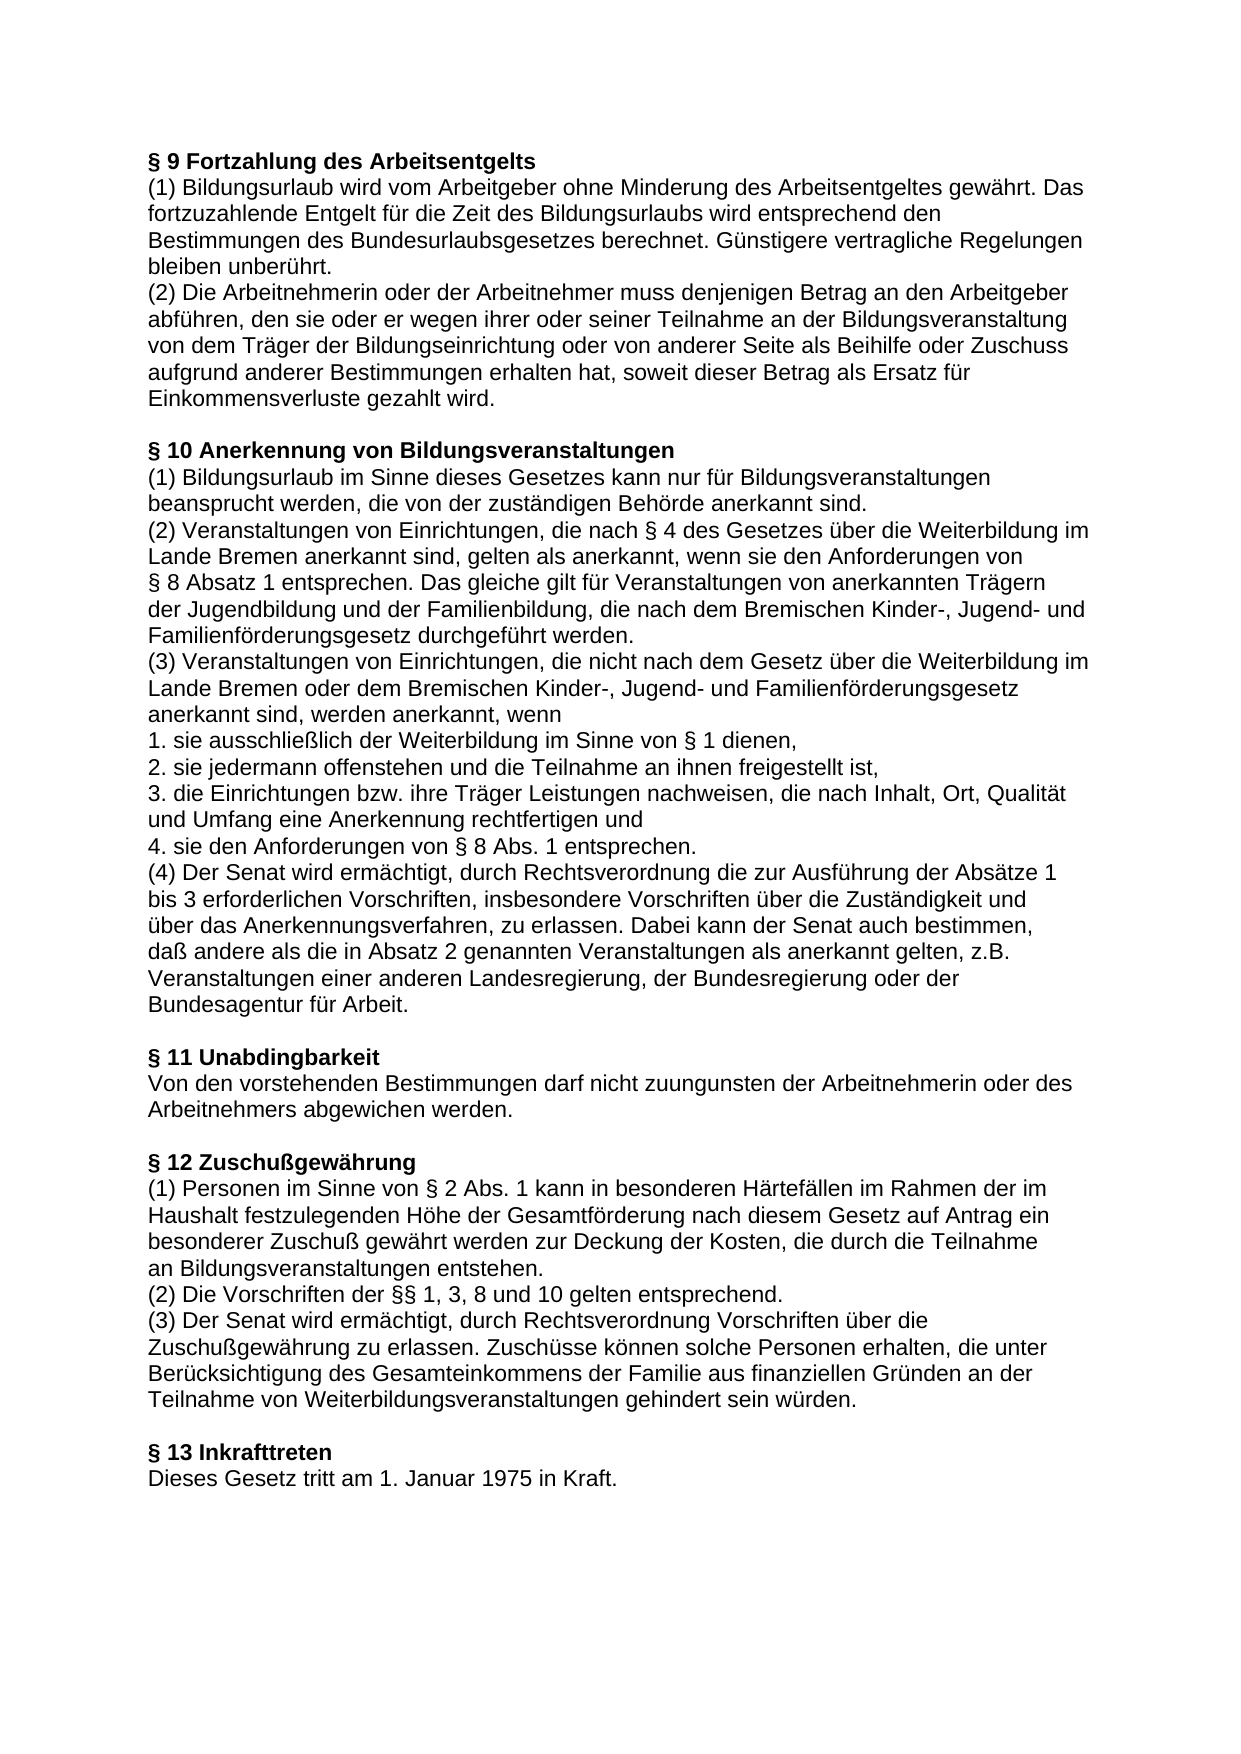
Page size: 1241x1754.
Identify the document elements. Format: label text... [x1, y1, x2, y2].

text (1) Bildungsurlaub wird vom Arbeitgeber ohne Minderung des Arbeitsentgeltes gewährt. Das [148, 174, 1093, 200]
text (2) Veranstaltungen von Einrichtungen, die nach § 4 des Gesetzes über die Weiterbildung im [148, 517, 1093, 543]
text 4. sie den Anforderungen von § 8 Abs. 1 entsprechen. [148, 833, 1093, 859]
text und Umfang eine Anerkennung rechtfertigen und [148, 806, 1093, 833]
text (4) Der Senat wird ermächtigt, durch Rechtsverordnung die zur Ausführung der Absätze 1 [148, 859, 1093, 886]
text abführen, den sie oder er wegen ihrer oder seiner Teilnahme an der Bildungsveranstaltung [148, 306, 1093, 332]
text besonderer Zuschuß gewährt werden zur Deckung der Kosten, die durch die Teilnahme [148, 1228, 1093, 1254]
text 2. sie jedermann offenstehen und die Teilnahme an ihnen freigestellt ist, [148, 754, 1093, 780]
text fortzuzahlende Entgelt für die Zeit des Bildungsurlaubs wird entsprechend den Bestimmungen des Bundesurlaubsgesetzes berechnet. Günstigere vertragliche Regelungen [148, 200, 1093, 253]
text bis 3 erforderlichen Vorschriften, insbesondere Vorschriften über die Zuständigkeit und [148, 886, 1093, 912]
text anerkannt sind, werden anerkannt, wenn [148, 701, 1093, 727]
text 3. die Einrichtungen bzw. ihre Träger Leistungen nachweisen, die nach Inhalt, Ort, Qualität [148, 780, 1093, 806]
text Arbeitnehmers abgewichen werden. [148, 1096, 1093, 1123]
text § 9 Fortzahlung des Arbeitsentgelts [148, 148, 1093, 174]
text Familienförderungsgesetz durchgeführt werden. [148, 622, 1093, 648]
text § 13 Inkrafttreten [148, 1439, 1093, 1465]
text bleiben unberührt. [148, 253, 1093, 279]
text der Jugendbildung und der Familienbildung, die nach dem Bremischen Kinder-, Jugend- und [148, 596, 1093, 622]
text § 10 Anerkennung von Bildungsveranstaltungen [148, 437, 1093, 464]
text von dem Träger der Bildungseinrichtung oder von anderer Seite als Beihilfe oder Zuschuss aufgrund anderer Bestimmungen erhalten hat, soweit dieser Betrag als Ersatz für Einkommensverluste gezahlt wird. [148, 332, 1093, 411]
text Veranstaltungen einer anderen Landesregierung, der Bundesregierung oder der Bundesagentur für Arbeit. [148, 964, 1093, 1017]
text daß andere als die in Absatz 2 genannten Veranstaltungen als anerkannt gelten, z.B. [148, 938, 1093, 964]
text (3) Veranstaltungen von Einrichtungen, die nicht nach dem Gesetz über die Weiterbildung im [148, 648, 1093, 675]
text Lande Bremen oder dem Bremischen Kinder-, Jugend- und Familienförderungsgesetz [148, 675, 1093, 701]
text (1) Bildungsurlaub im Sinne dieses Gesetzes kann nur für Bildungsveranstaltungen beansprucht werden, die von der zuständigen Behörde anerkannt sind. [148, 464, 1093, 517]
text (2) Die Vorschriften der §§ 1, 3, 8 und 10 gelten entsprechend. [148, 1281, 1093, 1307]
text § 11 Unabdingbarkeit [148, 1044, 1093, 1070]
text Lande Bremen anerkannt sind, gelten als anerkannt, wenn sie den Anforderungen von [148, 543, 1093, 569]
text (3) Der Senat wird ermächtigt, durch Rechtsverordnung Vorschriften über die Zuschußgewährung zu erlassen. Zuschüsse können solche Personen erhalten, die unter Berücksichtigung des Gesamteinkommens der Familie aus finanziellen Gründen an der Teilnahme von Weiterbildungsveranstaltungen gehindert sein würden. [148, 1307, 1093, 1413]
text Haushalt festzulegenden Höhe der Gesamtförderung nach diesem Gesetz auf Antrag ein [148, 1202, 1093, 1228]
text § 12 Zuschußgewährung [148, 1149, 1093, 1175]
text Dieses Gesetz tritt am 1. Januar 1975 in Kraft. [148, 1465, 1093, 1492]
text § 8 Absatz 1 entsprechen. Das gleiche gilt für Veranstaltungen von anerkannten Trägern [148, 569, 1093, 596]
text (2) Die Arbeitnehmerin oder der Arbeitnehmer muss denjenigen Betrag an den Arbeitgeber [148, 279, 1093, 306]
text an Bildungsveranstaltungen entstehen. [148, 1254, 1093, 1281]
text (1) Personen im Sinne von § 2 Abs. 1 kann in besonderen Härtefällen im Rahmen der im [148, 1175, 1093, 1202]
text 1. sie ausschließlich der Weiterbildung im Sinne von § 1 dienen, [148, 727, 1093, 754]
text über das Anerkennungsverfahren, zu erlassen. Dabei kann der Senat auch bestimmen, [148, 912, 1093, 938]
text Von den vorstehenden Bestimmungen darf nicht zuungunsten der Arbeitnehmerin oder des [148, 1070, 1093, 1096]
